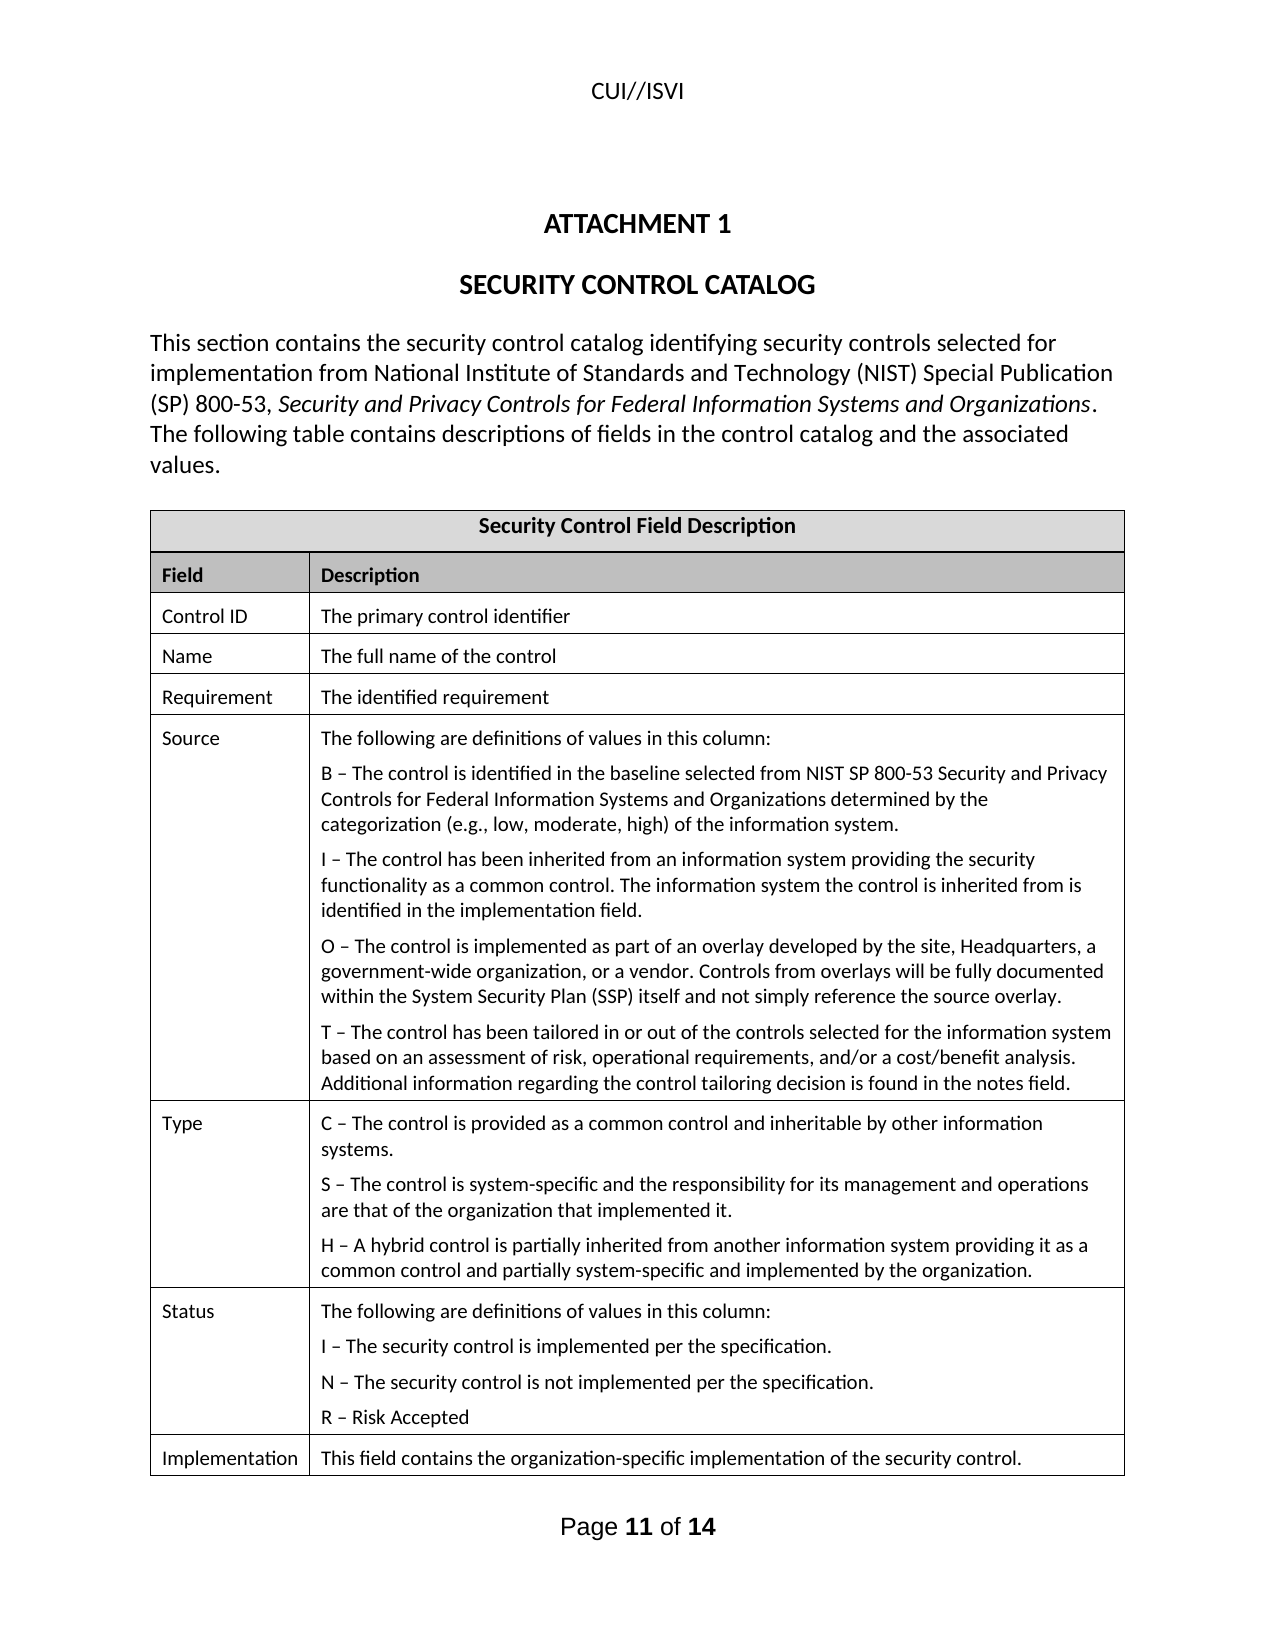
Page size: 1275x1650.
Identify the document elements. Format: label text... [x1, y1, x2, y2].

table_cell Requirement [151, 674, 309, 714]
table_cell The full name of the control [310, 634, 1124, 673]
table_cell Field [151, 553, 309, 592]
subtitle Security control catalog [150, 266, 1125, 302]
table_cell Implementation [151, 1435, 309, 1475]
table_cell Type [151, 1101, 309, 1287]
table_cell Name [151, 634, 309, 673]
table_cell Source [151, 715, 309, 1099]
table_cell The following are definitions of values in this column: B – The control is identified in the baseline selected from NIST SP 800-53 Security and Privacy Controls for Federal Information Systems and Organizations determined by the categorization (e.g., low, moderate, high) of the information system. I – The control has been inherited from an information system providing the security functionality as a common control. The information system the control is inherited from is identified in the implementation field. O – The control is implemented as part of an overlay developed by the site, Headquarters, a government-wide organization, or a vendor. Controls from overlays will be fully documented within the System Security Plan (SSP) itself and not simply reference the source overlay. T – The control has been tailored in or out of the controls selected for the information system based on an assessment of risk, operational requirements, and/or a cost/benefit analysis. Additional information regarding the control tailoring decision is found in the notes field. [310, 715, 1124, 1099]
table_cell Control ID [151, 593, 309, 633]
table_cell Status [151, 1288, 309, 1434]
table_cell The primary control identifier [310, 593, 1124, 633]
table_cell Description [310, 553, 1124, 592]
table_cell The identified requirement [310, 674, 1124, 714]
table_cell C – The control is provided as a common control and inheritable by other information systems. S – The control is system-specific and the responsibility for its management and operations are that of the organization that implemented it. H – A hybrid control is partially inherited from another information system providing it as a common control and partially system-specific and implemented by the organization. [310, 1101, 1124, 1287]
table_cell The following are definitions of values in this column: I – The security control is implemented per the specification. N – The security control is not implemented per the specification. R – Risk Accepted [310, 1288, 1124, 1434]
subtitle Attachment 1 [150, 206, 1125, 241]
table_header Security Control Field Description [151, 511, 1124, 551]
text This section contains the security control catalog identifying security controls selected for implementation from National Institute of Standards and Technology (NIST) Special Publication (SP) 800-53, Security and Privacy Controls for Federal Information Systems and Organizations. The following table contains descriptions of fields in the control catalog and the associated values. [150, 327, 1125, 479]
table_cell This field contains the organization-specific implementation of the security control. [310, 1435, 1124, 1475]
